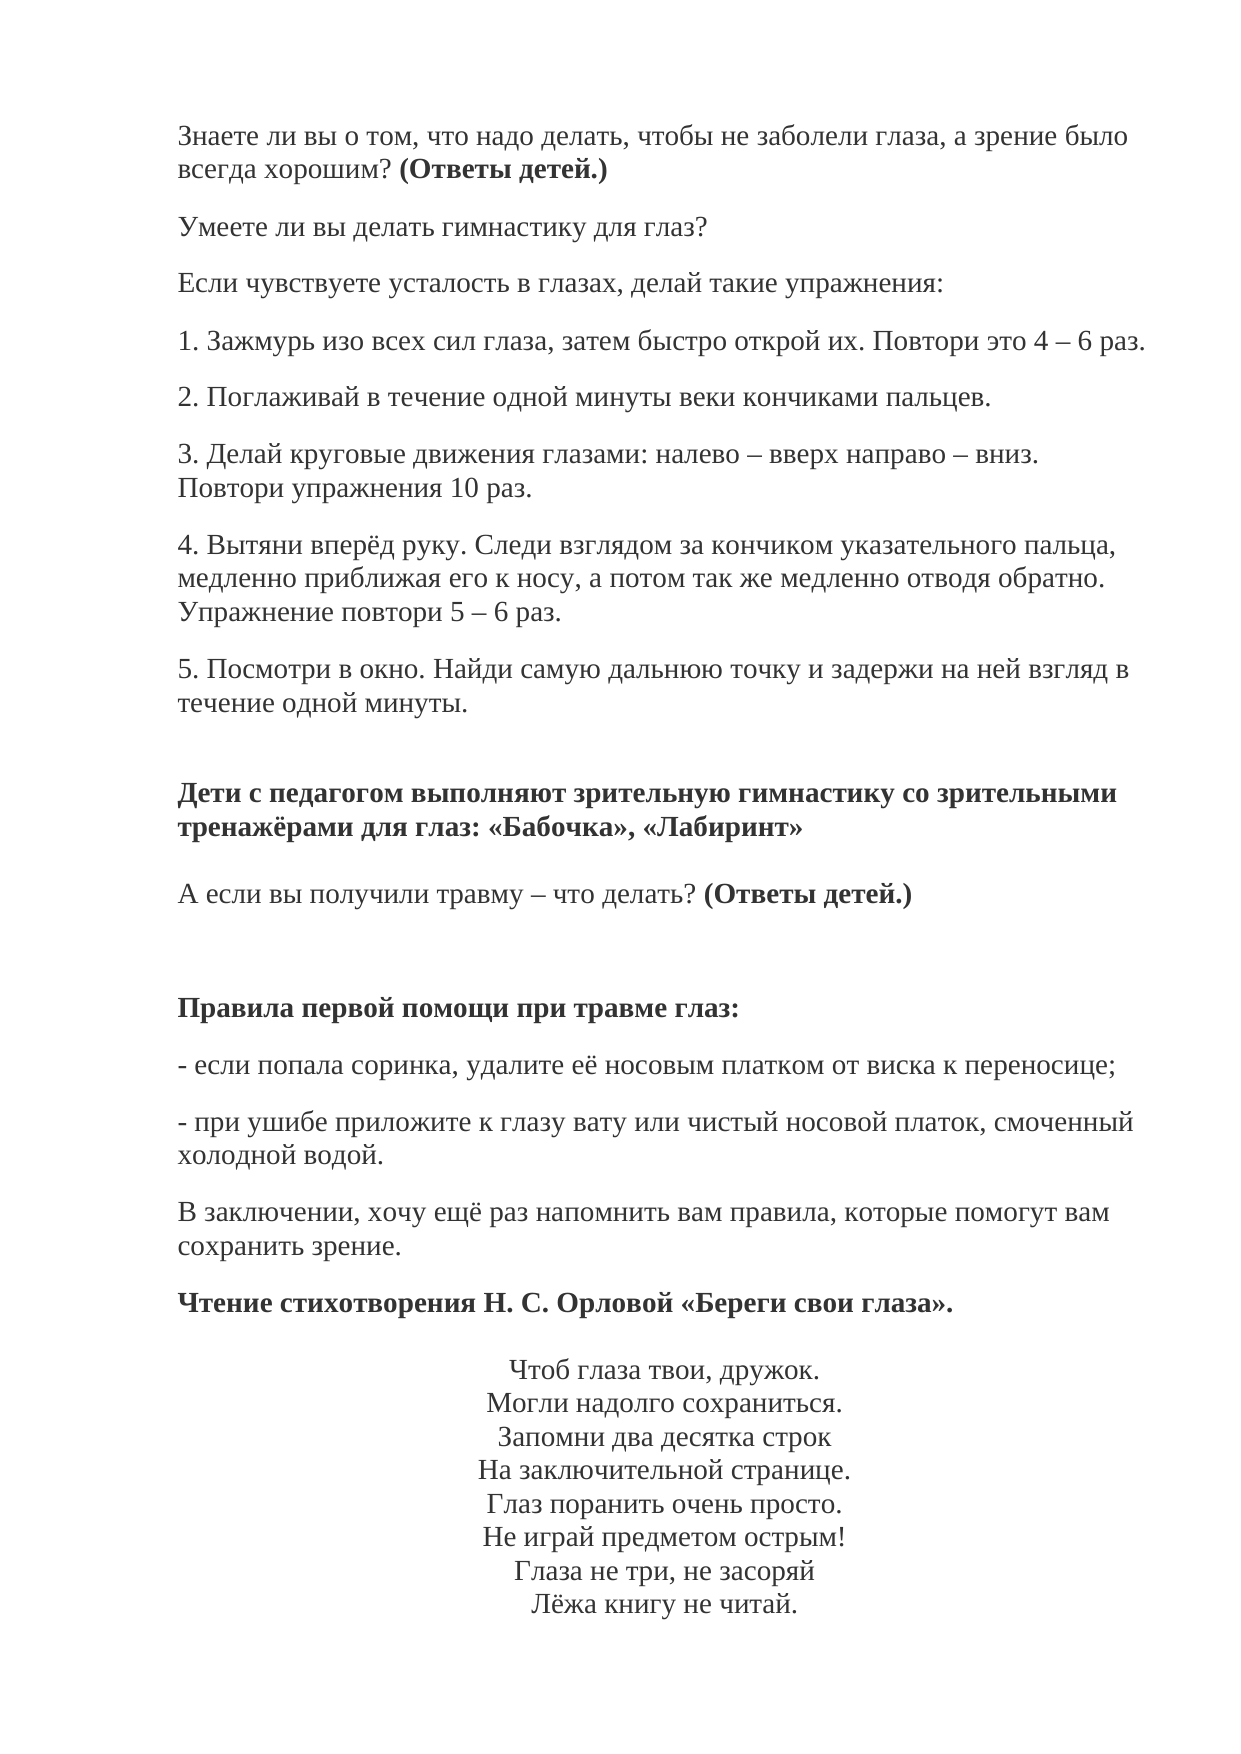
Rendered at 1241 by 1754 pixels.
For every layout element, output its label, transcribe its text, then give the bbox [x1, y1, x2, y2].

text На заключительной странице. [177, 1452, 1152, 1486]
text Правила первой помощи при травме глаз: [177, 990, 1152, 1023]
text Глаза не три, не засоряй [177, 1553, 1152, 1587]
text 2. Поглаживай в течение одной минуты веки кончиками пальцев. [177, 379, 1152, 413]
text Чтоб глаза твои, дружок. [177, 1352, 1152, 1385]
text Чтение стихотворения Н. С. Орловой «Береги свои глаза». [177, 1285, 1152, 1318]
text В заключении, хочу ещё раз напомнить вам правила, которые помогут вам сохранить зрение. [177, 1194, 1152, 1261]
text - если попала соринка, удалите её носовым платком от виска к переносице; [177, 1047, 1152, 1080]
text Запомни два десятка строк [177, 1419, 1152, 1452]
text 3. Делай круговые движения глазами: налево – вверх направо – вниз. Повтори упражнения 10 раз. [177, 437, 1152, 504]
text Умеете ли вы делать гимнастику для глаз? [177, 209, 1152, 242]
text А если вы получили травму – что делать? (Ответы детей.) [177, 876, 1152, 909]
text 1. Зажмурь изо всех сил глаза, затем быстро открой их. Повтори это 4 – 6 раз. [177, 323, 1152, 356]
text - при ушибе приложите к глазу вату или чистый носовой платок, смоченный холодной водой. [177, 1104, 1152, 1171]
text 4. Вытяни вперёд руку. Следи взглядом за кончиком указательного пальца, медленно приближая его к носу, а потом так же медленно отводя обратно. Упражнение повтори 5 – 6 раз. [177, 527, 1152, 628]
text Глаз поранить очень просто. [177, 1486, 1152, 1519]
text Знаете ли вы о том, что надо делать, чтобы не заболели глаза, а зрение было всегда хорошим? (Ответы детей.) [177, 118, 1152, 185]
text Дети с педагогом выполняют зрительную гимнастику со зрительными тренажёрами для глаз: «Бабочка», «Лабиринт» [177, 775, 1152, 842]
text Лёжа книгу не читай. [177, 1587, 1152, 1620]
text 5. Посмотри в окно. Найди самую дальнюю точку и задержи на ней взгляд в течение одной минуты. [177, 651, 1152, 718]
text Если чувствуете усталость в глазах, делай такие упражнения: [177, 266, 1152, 299]
text Не играй предметом острым! [177, 1519, 1152, 1553]
text Могли надолго сохраниться. [177, 1385, 1152, 1419]
